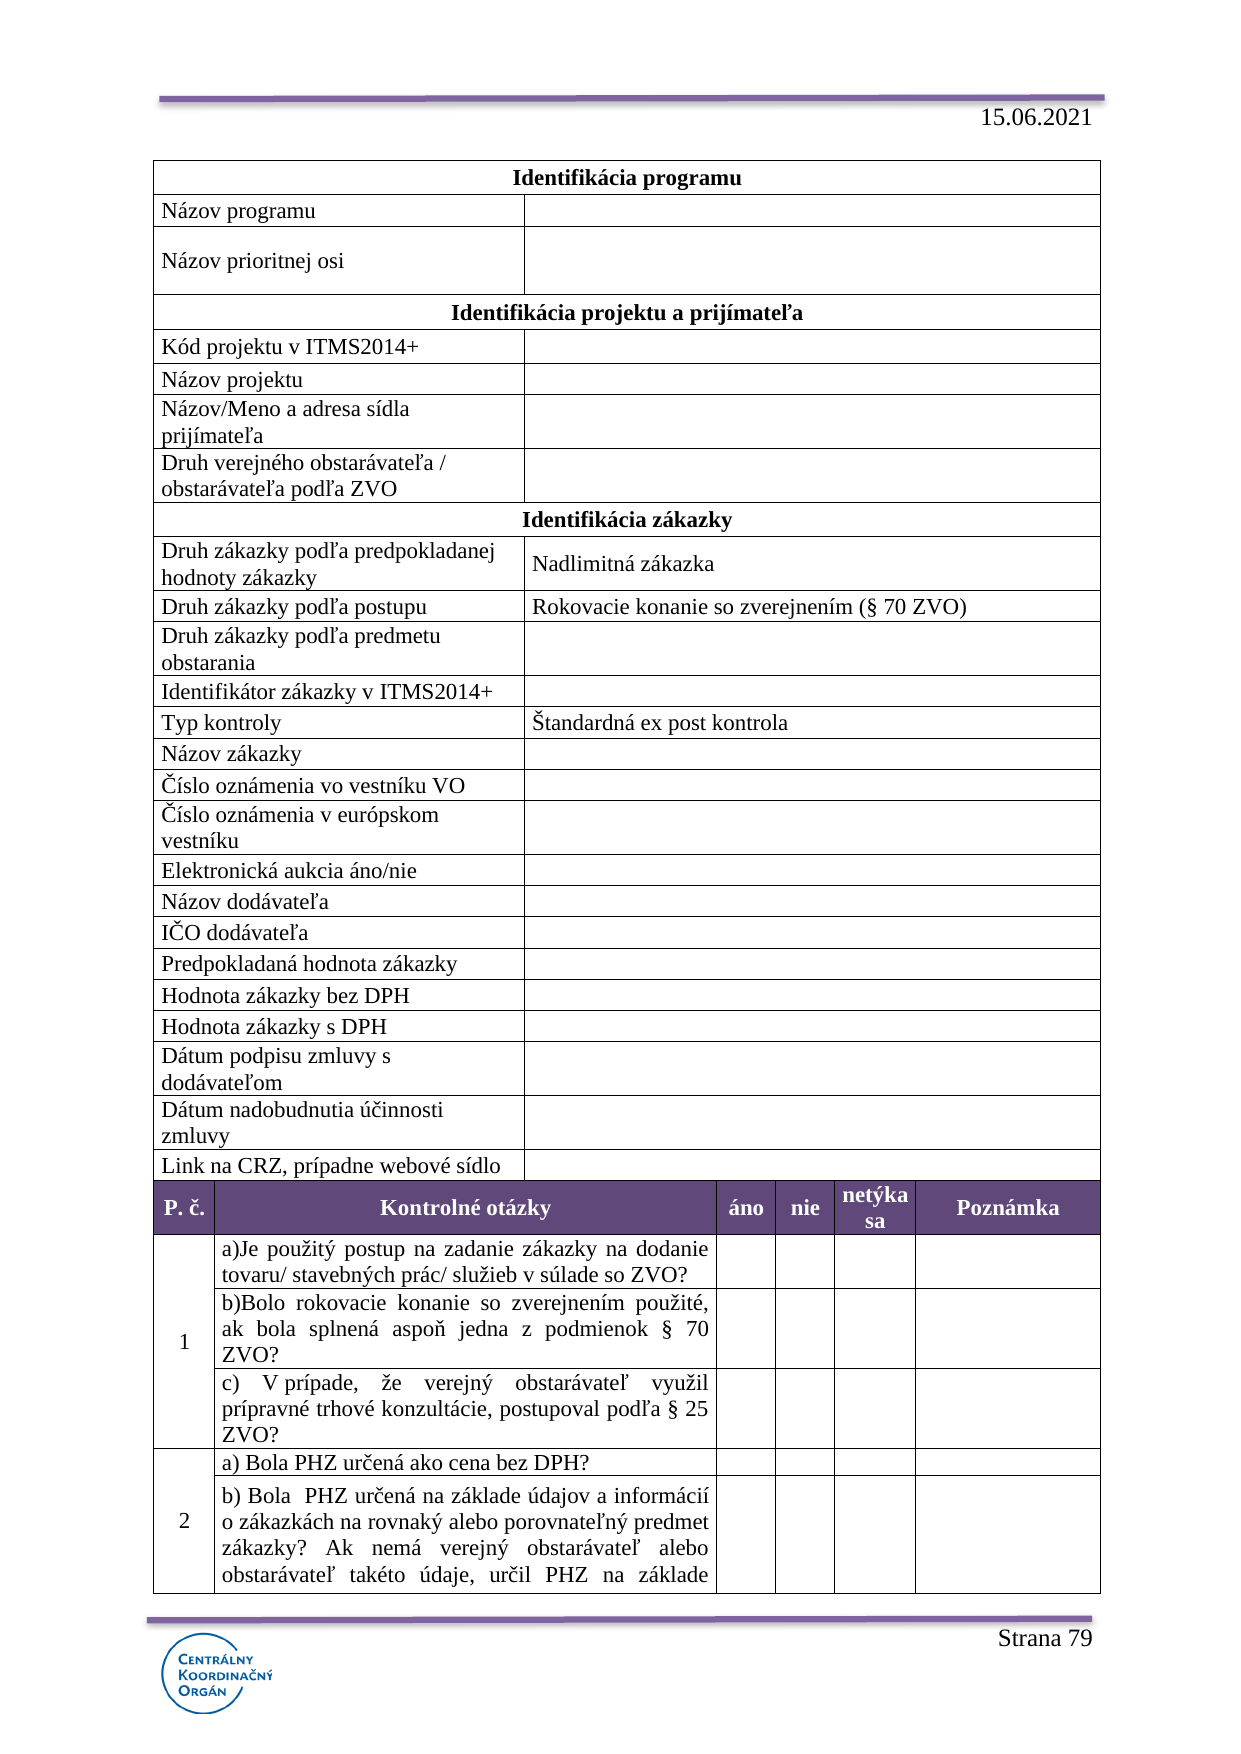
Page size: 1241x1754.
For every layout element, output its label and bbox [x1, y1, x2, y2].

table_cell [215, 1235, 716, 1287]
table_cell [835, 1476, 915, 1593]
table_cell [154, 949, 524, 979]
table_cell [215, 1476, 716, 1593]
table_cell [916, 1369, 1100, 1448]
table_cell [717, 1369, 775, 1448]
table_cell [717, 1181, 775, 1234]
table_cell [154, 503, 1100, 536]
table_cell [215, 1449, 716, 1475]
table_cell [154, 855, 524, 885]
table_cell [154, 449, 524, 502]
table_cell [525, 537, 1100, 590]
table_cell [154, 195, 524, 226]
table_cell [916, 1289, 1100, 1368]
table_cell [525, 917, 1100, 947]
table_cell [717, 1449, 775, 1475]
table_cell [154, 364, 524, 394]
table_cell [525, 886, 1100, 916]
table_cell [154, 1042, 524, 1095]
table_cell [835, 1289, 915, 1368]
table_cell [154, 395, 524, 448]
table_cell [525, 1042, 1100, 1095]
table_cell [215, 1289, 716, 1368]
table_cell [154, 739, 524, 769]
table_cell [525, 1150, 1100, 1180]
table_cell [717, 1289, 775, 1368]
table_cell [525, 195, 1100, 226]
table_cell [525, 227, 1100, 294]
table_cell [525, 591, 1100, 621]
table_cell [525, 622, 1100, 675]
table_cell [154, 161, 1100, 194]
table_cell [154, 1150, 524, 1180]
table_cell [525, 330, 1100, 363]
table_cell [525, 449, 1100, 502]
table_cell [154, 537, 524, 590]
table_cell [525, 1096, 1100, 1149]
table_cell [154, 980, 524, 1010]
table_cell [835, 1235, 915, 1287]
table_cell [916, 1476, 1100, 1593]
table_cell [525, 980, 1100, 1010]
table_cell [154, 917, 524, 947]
picture [159, 1631, 272, 1713]
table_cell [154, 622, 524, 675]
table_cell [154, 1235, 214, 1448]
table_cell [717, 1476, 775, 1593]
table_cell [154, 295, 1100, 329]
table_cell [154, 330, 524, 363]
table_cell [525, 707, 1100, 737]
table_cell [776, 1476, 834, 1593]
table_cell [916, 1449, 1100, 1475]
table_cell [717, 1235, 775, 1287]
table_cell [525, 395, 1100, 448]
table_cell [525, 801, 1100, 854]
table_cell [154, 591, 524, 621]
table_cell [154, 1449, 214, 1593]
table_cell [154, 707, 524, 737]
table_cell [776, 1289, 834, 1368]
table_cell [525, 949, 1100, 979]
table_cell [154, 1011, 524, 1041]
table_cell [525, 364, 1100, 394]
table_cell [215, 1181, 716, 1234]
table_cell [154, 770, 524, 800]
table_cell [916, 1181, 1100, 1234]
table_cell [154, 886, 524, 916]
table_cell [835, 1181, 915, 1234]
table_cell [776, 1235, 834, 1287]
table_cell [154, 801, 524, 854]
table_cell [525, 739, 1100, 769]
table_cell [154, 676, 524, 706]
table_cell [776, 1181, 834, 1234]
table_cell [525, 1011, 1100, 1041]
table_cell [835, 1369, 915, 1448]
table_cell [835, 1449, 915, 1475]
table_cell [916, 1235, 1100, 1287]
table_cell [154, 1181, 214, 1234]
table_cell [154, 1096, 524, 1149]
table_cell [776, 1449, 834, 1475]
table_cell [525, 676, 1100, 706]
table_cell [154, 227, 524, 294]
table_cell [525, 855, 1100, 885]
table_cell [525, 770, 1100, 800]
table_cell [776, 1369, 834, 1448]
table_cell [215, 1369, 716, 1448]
